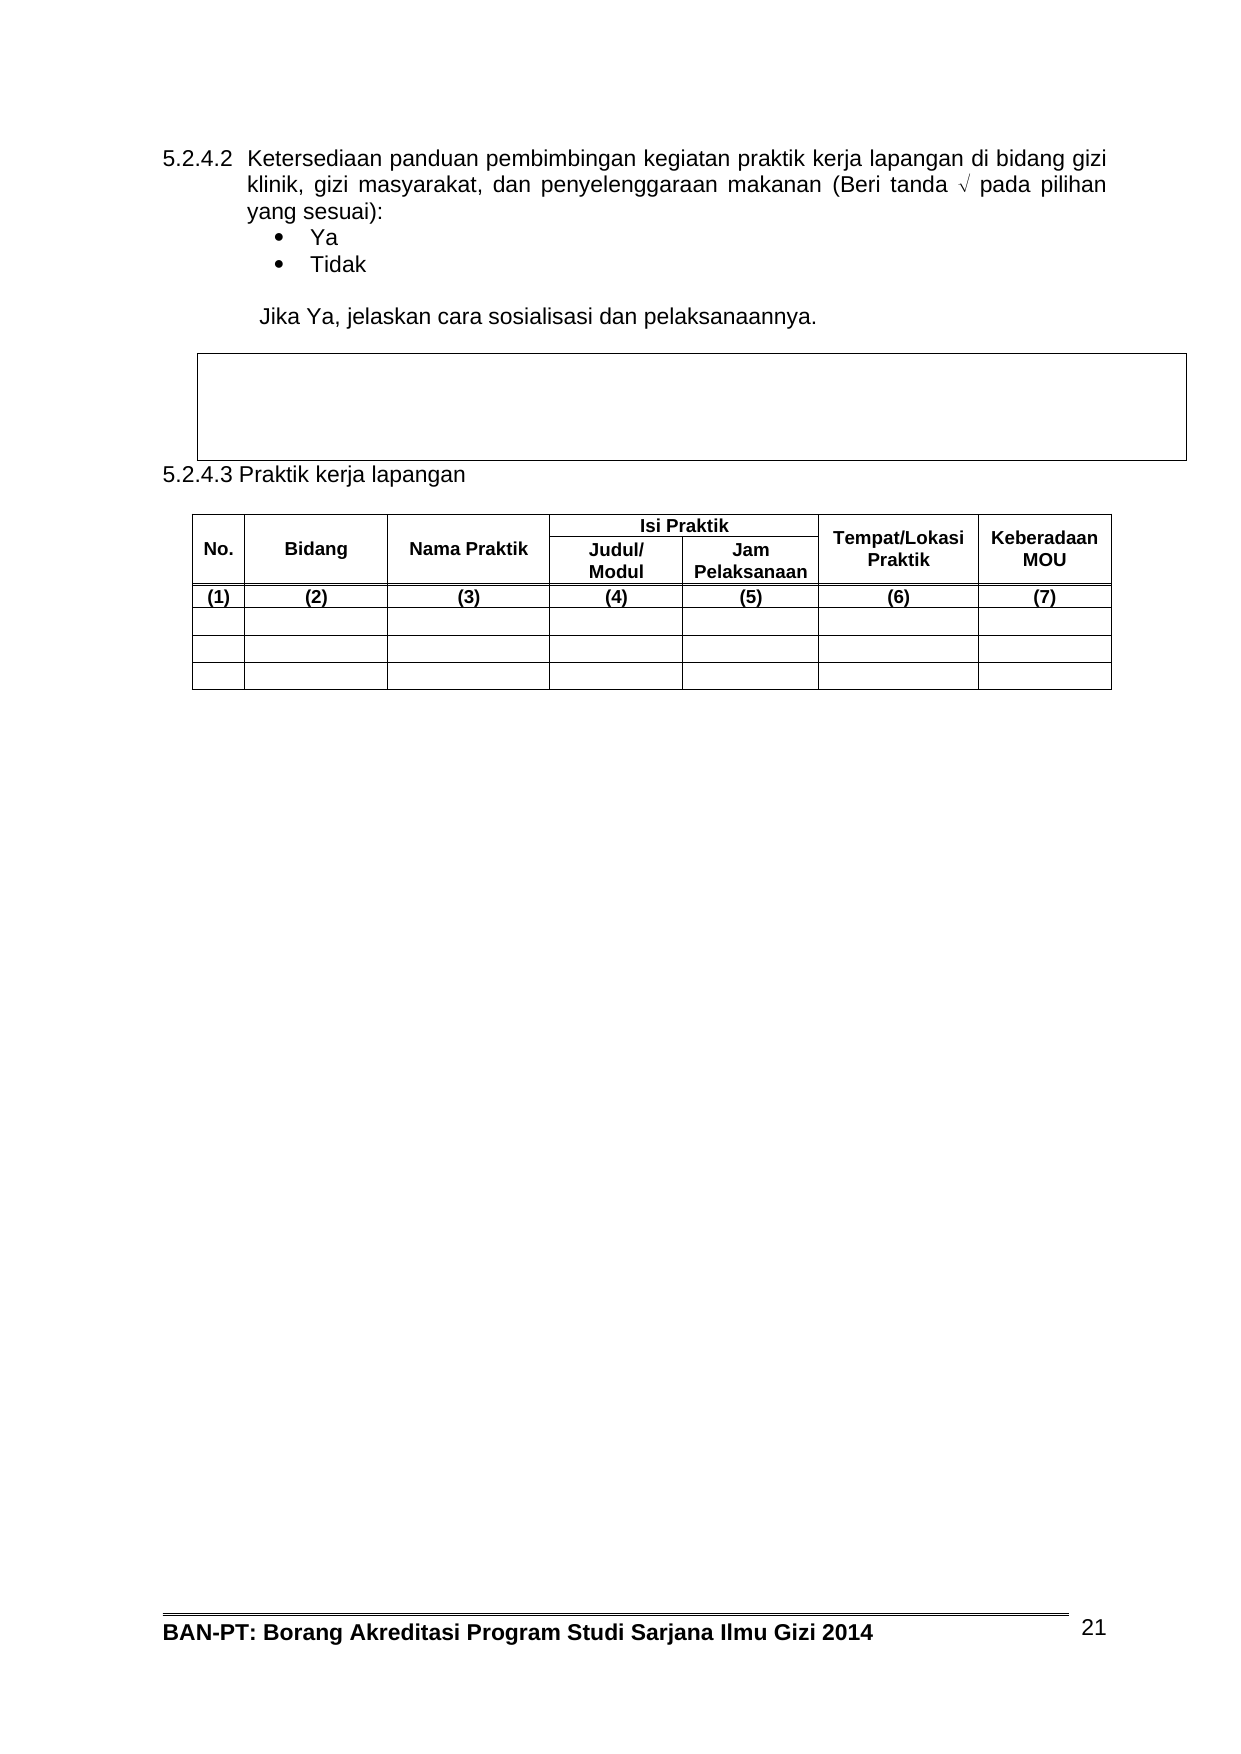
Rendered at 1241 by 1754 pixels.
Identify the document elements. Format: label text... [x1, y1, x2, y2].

table_cell (6) [819, 586, 978, 607]
table_cell [683, 663, 818, 689]
table_cell [388, 608, 549, 634]
table_cell [388, 636, 549, 662]
table_cell [683, 636, 818, 662]
table_header No. [193, 515, 244, 582]
table_cell [550, 636, 682, 662]
table_header Bidang [245, 515, 387, 582]
table_cell [550, 608, 682, 634]
table_cell [550, 663, 682, 689]
table_cell [819, 608, 978, 634]
table_cell [819, 663, 978, 689]
table_cell (3) [388, 586, 549, 607]
table_header Tempat/Lokasi Praktik [819, 515, 978, 582]
table_cell (2) [245, 586, 387, 607]
table_cell (7) [979, 586, 1111, 607]
table_cell (5) [683, 586, 818, 607]
table_cell [193, 663, 244, 689]
table_cell [193, 608, 244, 634]
table_cell Jam Pelaksanaan [683, 537, 818, 582]
table_cell [245, 663, 387, 689]
list Ya [275, 224, 1107, 251]
table_header Keberadaan MOU [979, 515, 1111, 582]
table_cell [193, 636, 244, 662]
table_header Nama Praktik [388, 515, 549, 582]
table_header Isi Praktik [550, 515, 818, 536]
table_cell [979, 663, 1111, 689]
table_cell [819, 636, 978, 662]
list Tidak [275, 251, 1107, 277]
table_cell [979, 636, 1111, 662]
table_cell (4) [550, 586, 682, 607]
table_cell [245, 636, 387, 662]
table_cell [979, 608, 1111, 634]
text Jika Ya, jelaskan cara sosialisasi dan pelaksanaannya. [259, 303, 1107, 329]
text 5.2.4.3 Praktik kerja lapangan [162, 356, 1107, 487]
table_header [198, 354, 1186, 460]
text 5.2.4.2 Ketersediaan panduan pembimbingan kegiatan praktik kerja lapangan di bidang gizi klinik, gizi masyarakat, dan penyelenggaraan makanan (Beri tanda pada pilihan yang sesuai): [162, 145, 1107, 224]
table_cell [245, 608, 387, 634]
table_cell [683, 608, 818, 634]
table_cell (1) [193, 586, 244, 607]
table_cell [388, 663, 549, 689]
table_cell Judul/Modul [550, 537, 682, 582]
